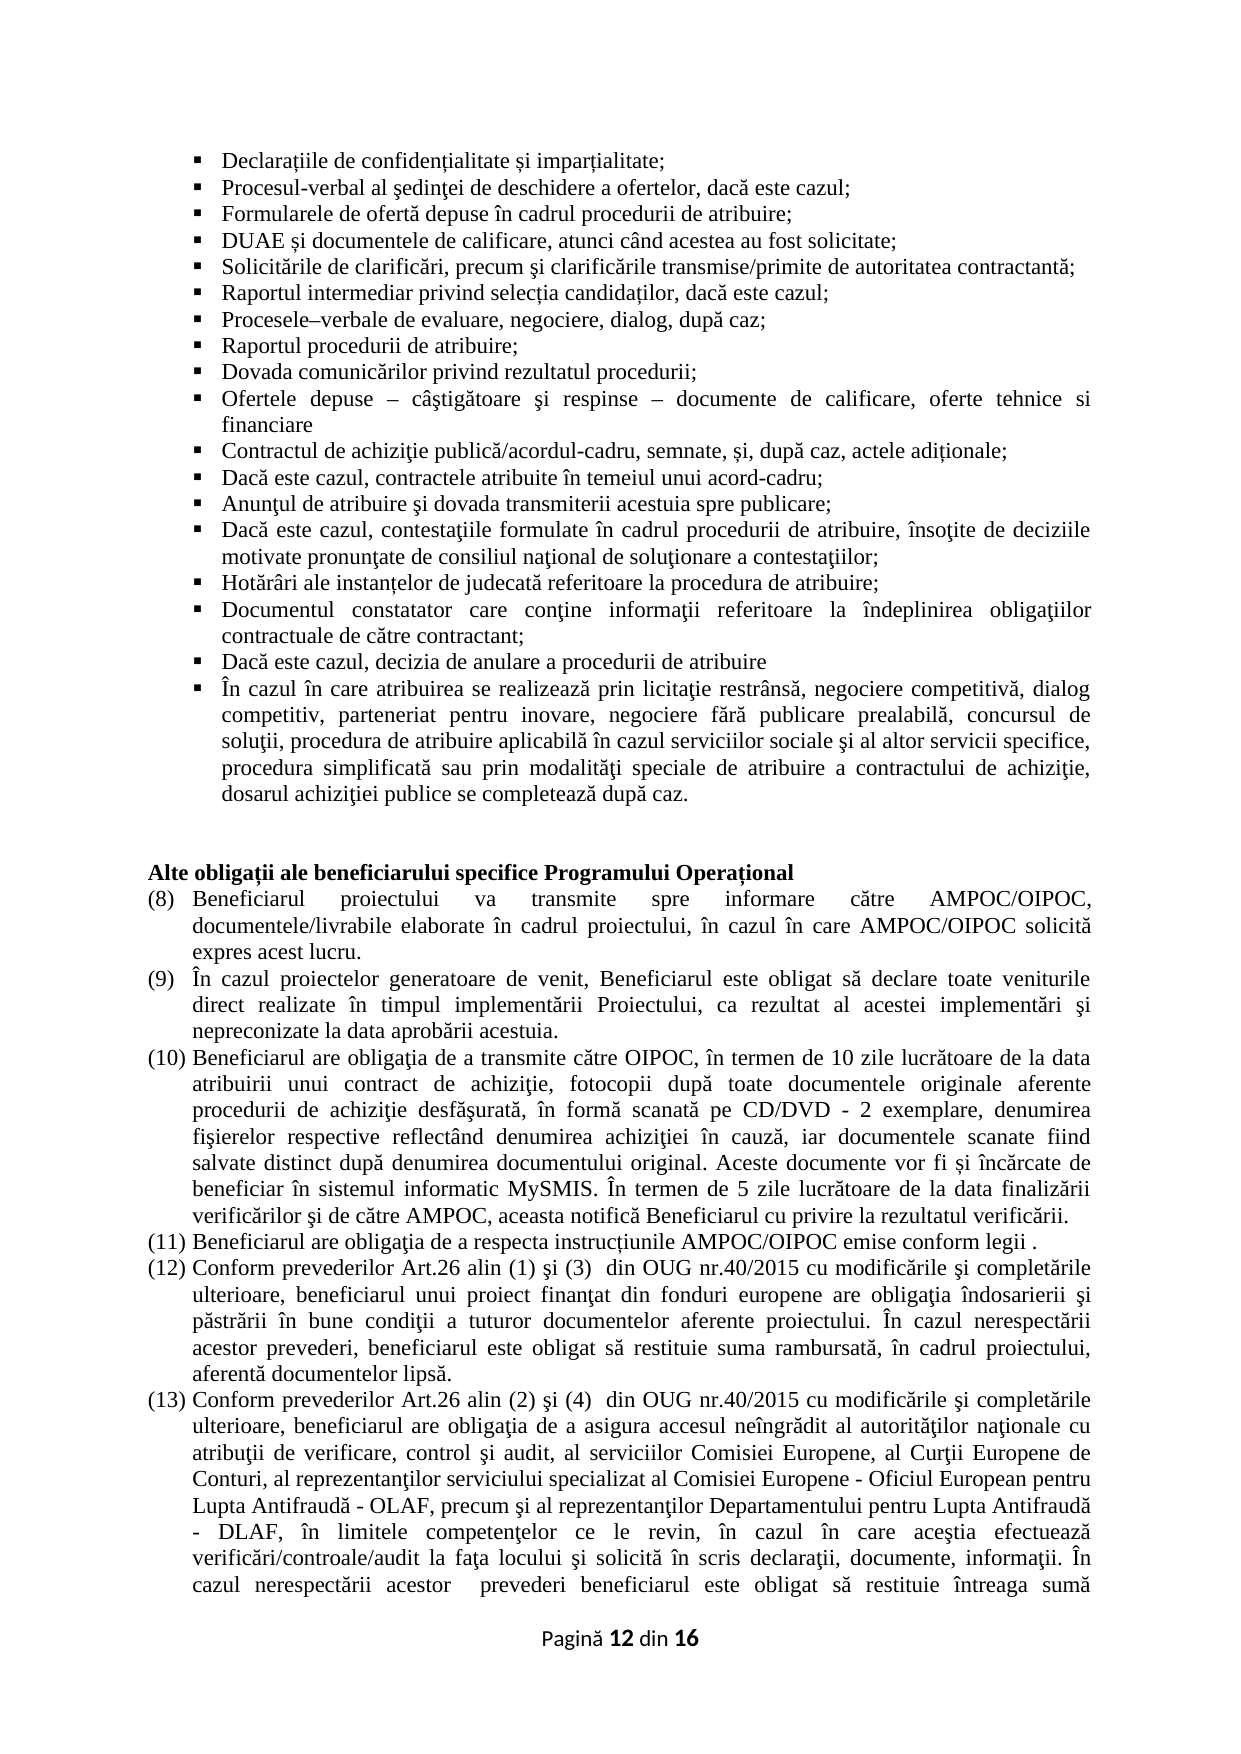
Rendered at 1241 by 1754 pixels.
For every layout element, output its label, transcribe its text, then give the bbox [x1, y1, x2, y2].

list În cazul în care atribuirea se realizează prin licitaţie restrânsă, negociere competitivă, dialog competitiv, parteneriat pentru inovare, negociere fără publicare prealabilă, concursul de soluţii, procedura de atribuire aplicabilă în cazul serviciilor sociale şi al altor servicii specifice, procedura simplificată sau prin modalităţi speciale de atribuire a contractului de achiziţie, dosarul achiziţiei publice se completează după caz. [192, 675, 1093, 806]
list Procesul-verbal al şedinţei de deschidere a ofertelor, dacă este cazul; [192, 174, 1093, 200]
list Documentul constatator care conţine informaţii referitoare la îndeplinirea obligaţiilor contractuale de către contractant; [192, 596, 1093, 648]
list Dacă este cazul, decizia de anulare a procedurii de atribuire [192, 648, 1093, 675]
list Dovada comunicărilor privind rezultatul procedurii; [192, 358, 1093, 385]
list Solicitările de clarificări, precum şi clarificările transmise/primite de autoritatea contractantă; [192, 253, 1093, 279]
text Alte obligații ale beneficiarului specifice Programului Operațional [148, 859, 1093, 886]
list Contractul de achiziţie publică/acordul-cadru, semnate, și, după caz, actele adiționale; [192, 437, 1093, 464]
list Dacă este cazul, contestaţiile formulate în cadrul procedurii de atribuire, însoţite de deciziile motivate pronunţate de consiliul naţional de soluţionare a contestaţiilor; [192, 517, 1093, 569]
list Hotărâri ale instanțelor de judecată referitoare la procedura de atribuire; [192, 569, 1093, 596]
list Anunţul de atribuire şi dovada transmiterii acestuia spre publicare; [192, 490, 1093, 517]
list Beneficiarul are obligaţia de a transmite către OIPOC, în termen de 10 zile lucrătoare de la data atribuirii unui contract de achiziţie, fotocopii după toate documentele originale aferente procedurii de achiziţie desfăşurată, în formă scanată pe CD/DVD - 2 exemplare, denumirea fişierelor respective reflectând denumirea achiziţiei în cauză, iar documentele scanate fiind salvate distinct după denumirea documentului original. Aceste documente vor fi și încărcate de beneficiar în sistemul informatic MySMIS. În termen de 5 zile lucrătoare de la data finalizării verificărilor şi de către AMPOC, aceasta notifică Beneficiarul cu privire la rezultatul verificării. [148, 1044, 1093, 1228]
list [148, 1386, 1093, 1597]
list Raportul intermediar privind selecția candidaților, dacă este cazul; [192, 279, 1093, 306]
list Formularele de ofertă depuse în cadrul procedurii de atribuire; [192, 200, 1093, 227]
list Beneficiarul proiectului va transmite spre informare către AMPOC/OIPOC, documentele/livrabile elaborate în cadrul proiectului, în cazul în care AMPOC/OIPOC solicită expres acest lucru. [148, 886, 1093, 964]
list Procesele–verbale de evaluare, negociere, dialog, după caz; [192, 306, 1093, 332]
list Dacă este cazul, contractele atribuite în temeiul unui acord-cadru; [192, 464, 1093, 490]
list Beneficiarul are obligaţia de a respecta instrucțiunile AMPOC/OIPOC emise conform legii . [148, 1228, 1093, 1254]
list Ofertele depuse – câştigătoare şi respinse – documente de calificare, oferte tehnice si financiare [192, 385, 1093, 437]
list Conform prevederilor Art.26 alin (1) şi (3) din OUG nr.40/2015 cu modificările şi completările ulterioare, beneficiarul unui proiect finanţat din fonduri europene are obligaţia îndosarierii şi păstrării în bune condiţii a tuturor documentelor aferente proiectului. În cazul nerespectării acestor prevederi, beneficiarul este obligat să restituie suma rambursată, în cadrul proiectului, aferentă documentelor lipsă. [148, 1254, 1093, 1386]
list Raportul procedurii de atribuire; [192, 332, 1093, 358]
list Declarațiile de confidențialitate și imparțialitate; [192, 148, 1093, 174]
list În cazul proiectelor generatoare de venit, Beneficiarul este obligat să declare toate veniturile direct realizate în timpul implementării Proiectului, ca rezultat al acestei implementări şi nepreconizate la data aprobării acestuia. [148, 964, 1093, 1044]
list DUAE și documentele de calificare, atunci când acestea au fost solicitate; [192, 227, 1093, 253]
